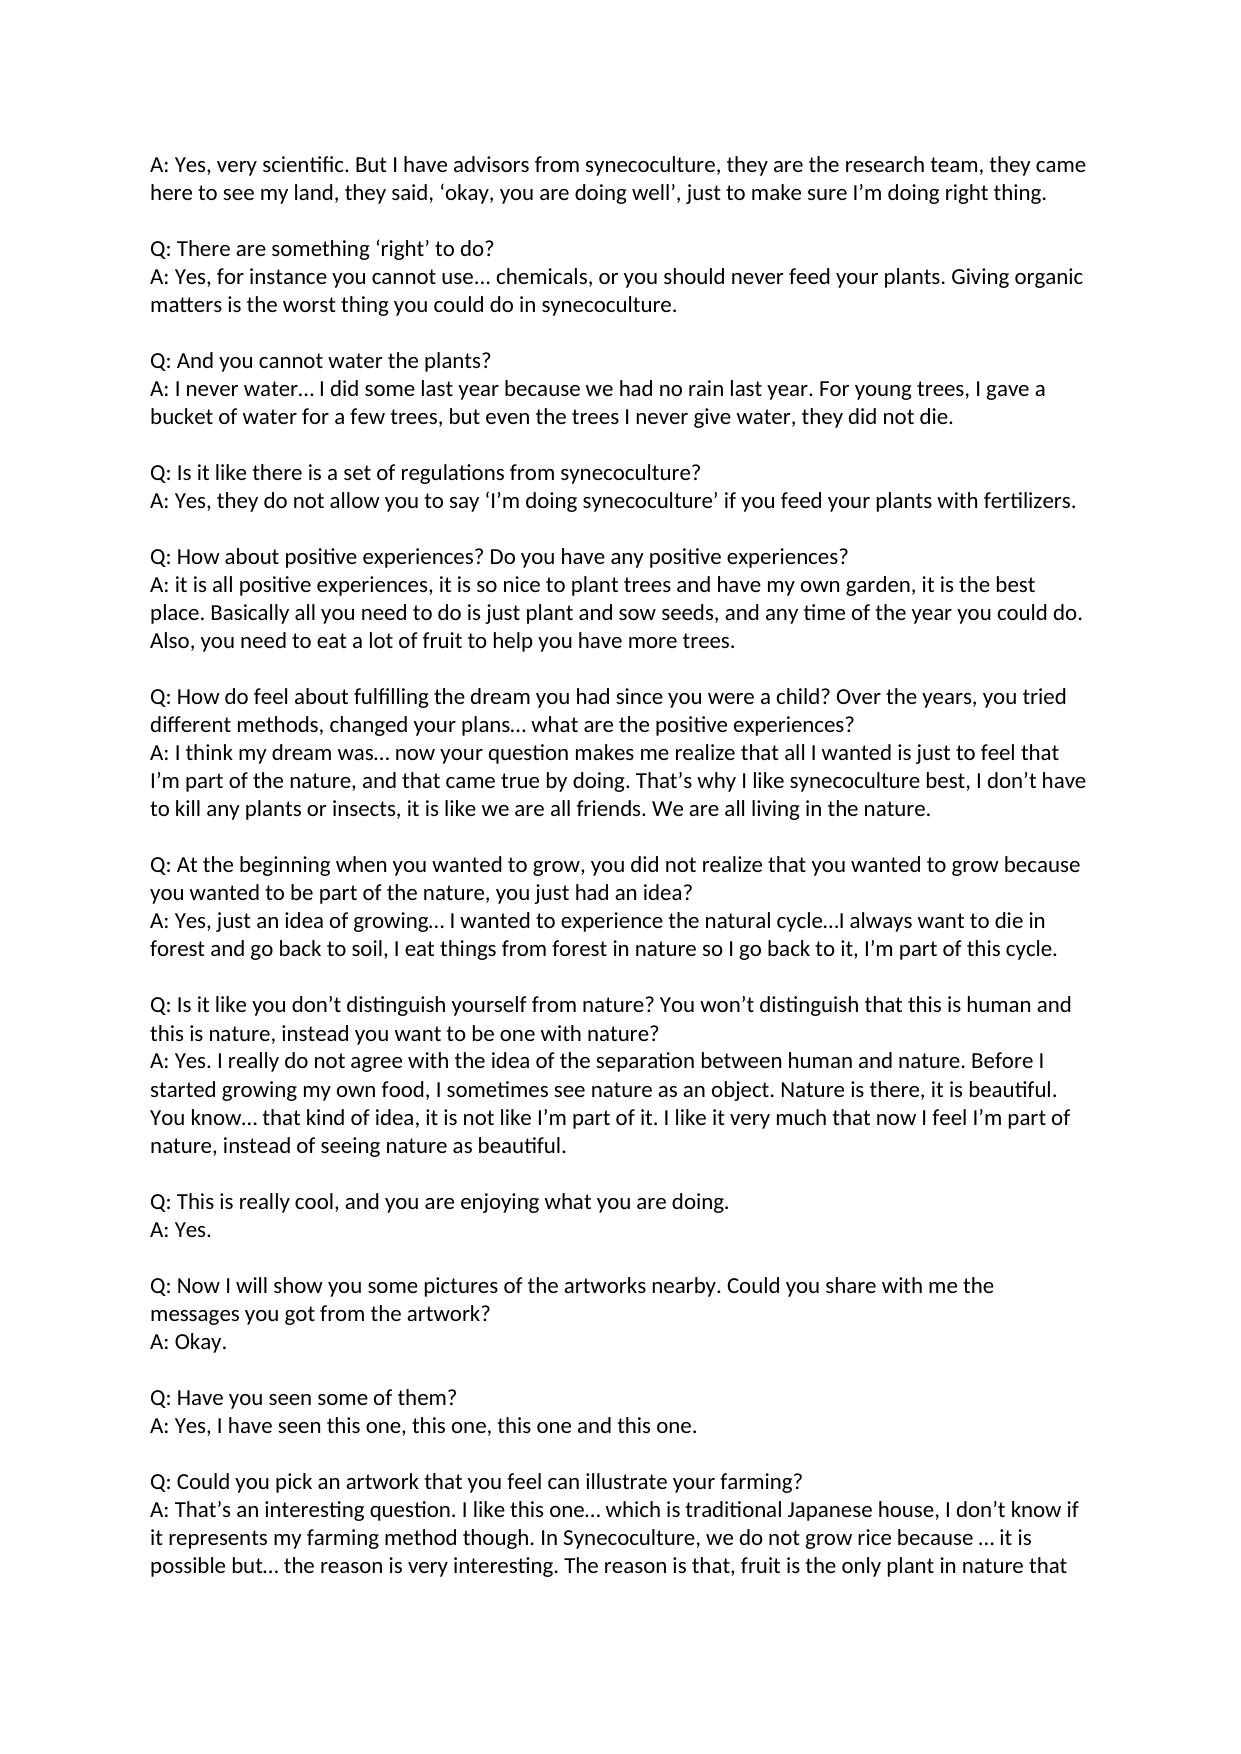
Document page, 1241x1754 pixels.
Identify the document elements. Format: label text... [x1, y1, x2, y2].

text Q: And you cannot water the plants? [150, 346, 1090, 374]
text A: Yes, for instance you cannot use... chemicals, or you should never feed your plants. Giving organic matters is the worst thing you could do in synecoculture. [150, 262, 1090, 318]
text A: Yes, they do not allow you to say ‘I’m doing synecoculture’ if you feed your plants with fertilizers. [150, 486, 1090, 514]
text Q: At the beginning when you wanted to grow, you did not realize that you wanted to grow because you wanted to be part of the nature, you just had an idea? [150, 851, 1090, 907]
text Q: This is really cool, and you are enjoying what you are doing. [150, 1187, 1090, 1215]
text A: Okay. [150, 1327, 1090, 1355]
text Q: Now I will show you some pictures of the artworks nearby. Could you share with me the messages you got from the artwork? [150, 1271, 1090, 1327]
text Q: How do feel about fulfilling the dream you had since you were a child? Over the years, you tried different methods, changed your plans… what are the positive experiences? [150, 682, 1090, 738]
text A: Yes. [150, 1215, 1090, 1243]
text A: Yes. I really do not agree with the idea of the separation between human and nature. Before I started growing my own food, I sometimes see nature as an object. Nature is there, it is beautiful. You know… that kind of idea, it is not like I’m part of it. I like it very much that now I feel I’m part of nature, instead of seeing nature as beautiful. [150, 1047, 1090, 1159]
text Q: How about positive experiences? Do you have any positive experiences? [150, 542, 1090, 570]
text A: Yes, I have seen this one, this one, this one and this one. [150, 1411, 1090, 1439]
text Q: Is it like there is a set of regulations from synecoculture? [150, 458, 1090, 486]
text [150, 1495, 1090, 1579]
text Q: Could you pick an artwork that you feel can illustrate your farming? [150, 1467, 1090, 1495]
text A: I never water… I did some last year because we had no rain last year. For young trees, I gave a bucket of water for a few trees, but even the trees I never give water, they did not die. [150, 374, 1090, 430]
text A: it is all positive experiences, it is so nice to plant trees and have my own garden, it is the best place. Basically all you need to do is just plant and sow seeds, and any time of the year you could do. Also, you need to eat a lot of fruit to help you have more trees. [150, 570, 1090, 654]
text A: I think my dream was… now your question makes me realize that all I wanted is just to feel that I’m part of the nature, and that came true by doing. That’s why I like synecoculture best, I don’t have to kill any plants or insects, it is like we are all friends. We are all living in the nature. [150, 738, 1090, 822]
text Q: Is it like you don’t distinguish yourself from nature? You won’t distinguish that this is human and this is nature, instead you want to be one with nature? [150, 991, 1090, 1047]
text A: Yes, very scientific. But I have advisors from synecoculture, they are the research team, they came here to see my land, they said, ‘okay, you are doing well’, just to make sure I’m doing right thing. [150, 150, 1090, 206]
text Q: There are something ‘right’ to do? [150, 234, 1090, 262]
text A: Yes, just an idea of growing… I wanted to experience the natural cycle…I always want to die in forest and go back to soil, I eat things from forest in nature so I go back to it, I’m part of this cycle. [150, 907, 1090, 963]
text Q: Have you seen some of them? [150, 1383, 1090, 1411]
